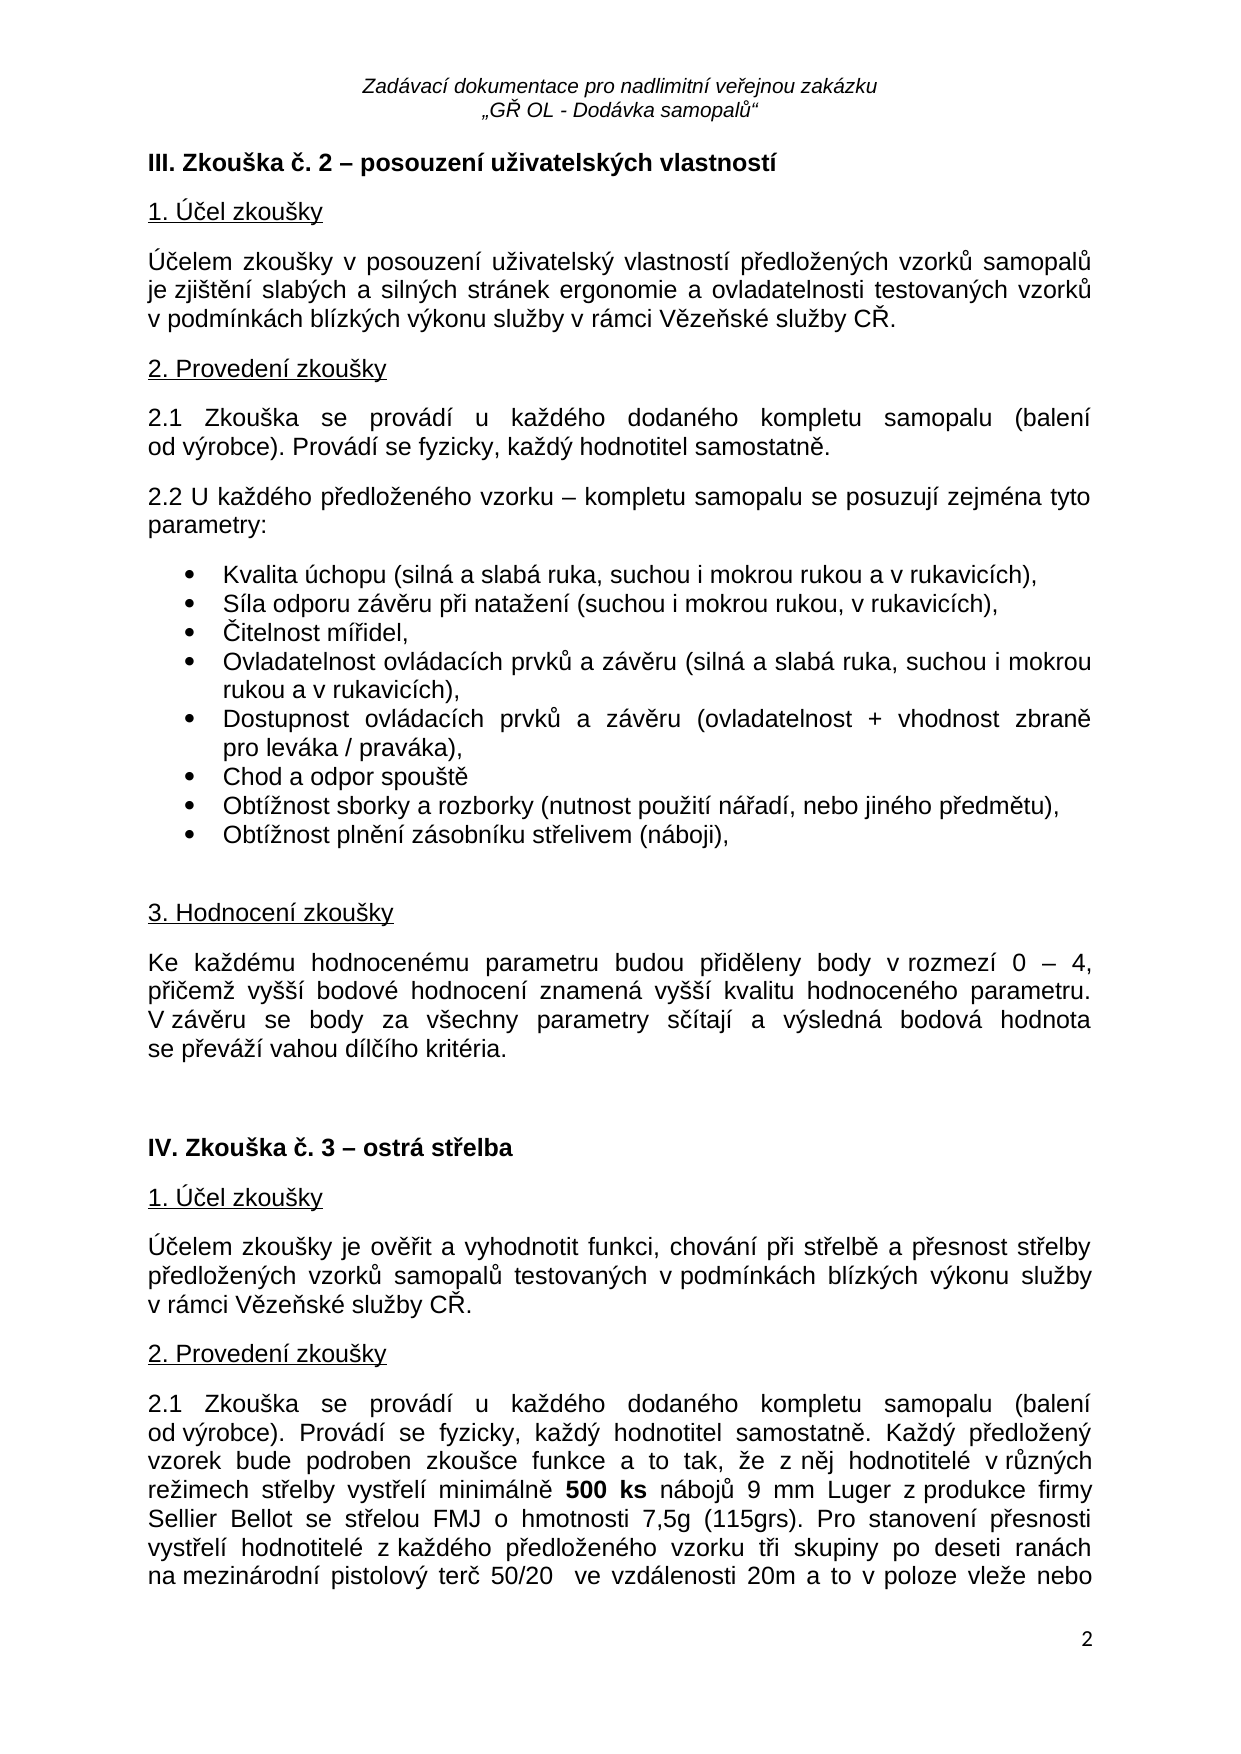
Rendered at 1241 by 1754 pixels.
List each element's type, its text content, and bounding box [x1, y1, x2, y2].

text 2. Provedení zkoušky [148, 354, 1093, 383]
text Účelem zkoušky je ověřit a vyhodnotit funkci, chování při střelbě a přesnost střelby předložených vzorků samopalů testovaných v podmínkách blízkých výkonu služby v rámci Vězeňské služby CŘ. [148, 1232, 1093, 1318]
text Ke každému hodnocenému parametru budou přiděleny body v rozmezí 0 – 4, přičemž vyšší bodové hodnocení znamená vyšší kvalitu hodnoceného parametru. V závěru se body za všechny parametry sčítají a výsledná bodová hodnota se převáží vahou dílčího kritéria. [148, 948, 1093, 1063]
list Síla odporu závěru při natažení (suchou i mokrou rukou, v rukavicích), [185, 589, 1093, 618]
list Čitelnost mířidel, [185, 618, 1093, 647]
list Ovladatelnost ovládacích prvků a závěru (silná a slabá ruka, suchou i mokrou rukou a v rukavicích), [185, 647, 1093, 704]
text IV. Zkouška č. 3 – ostrá střelba [148, 1133, 1093, 1162]
text III. Zkouška č. 2 – posouzení uživatelských vlastností [148, 148, 1093, 176]
text 2.1 Zkouška se provádí u každého dodaného kompletu samopalu (balení od výrobce). Provádí se fyzicky, každý hodnotitel samostatně. [148, 403, 1093, 461]
list Kvalita úchopu (silná a slabá ruka, suchou i mokrou rukou a v rukavicích), [185, 560, 1093, 589]
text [148, 1389, 1093, 1590]
text 3. Hodnocení zkoušky [148, 898, 1093, 927]
list Chod a odpor spouště [185, 762, 1093, 791]
list Obtížnost plnění zásobníku střelivem (náboji), [185, 819, 1093, 848]
text 2. Provedení zkoušky [148, 1339, 1093, 1368]
text 1. Účel zkoušky [148, 197, 1093, 226]
text 2.2 U každého předloženého vzorku – kompletu samopalu se posuzují zejména tyto parametry: [148, 482, 1093, 539]
list Dostupnost ovládacích prvků a závěru (ovladatelnost + vhodnost zbraně pro leváka / praváka), [185, 704, 1093, 762]
text 1. Účel zkoušky [148, 1183, 1093, 1211]
text Účelem zkoušky v posouzení uživatelský vlastností předložených vzorků samopalů je zjištění slabých a silných stránek ergonomie a ovladatelnosti testovaných vzorků v podmínkách blízkých výkonu služby v rámci Vězeňské služby CŘ. [148, 247, 1093, 333]
list Obtížnost sborky a rozborky (nutnost použití nářadí, nebo jiného předmětu), [185, 791, 1093, 819]
